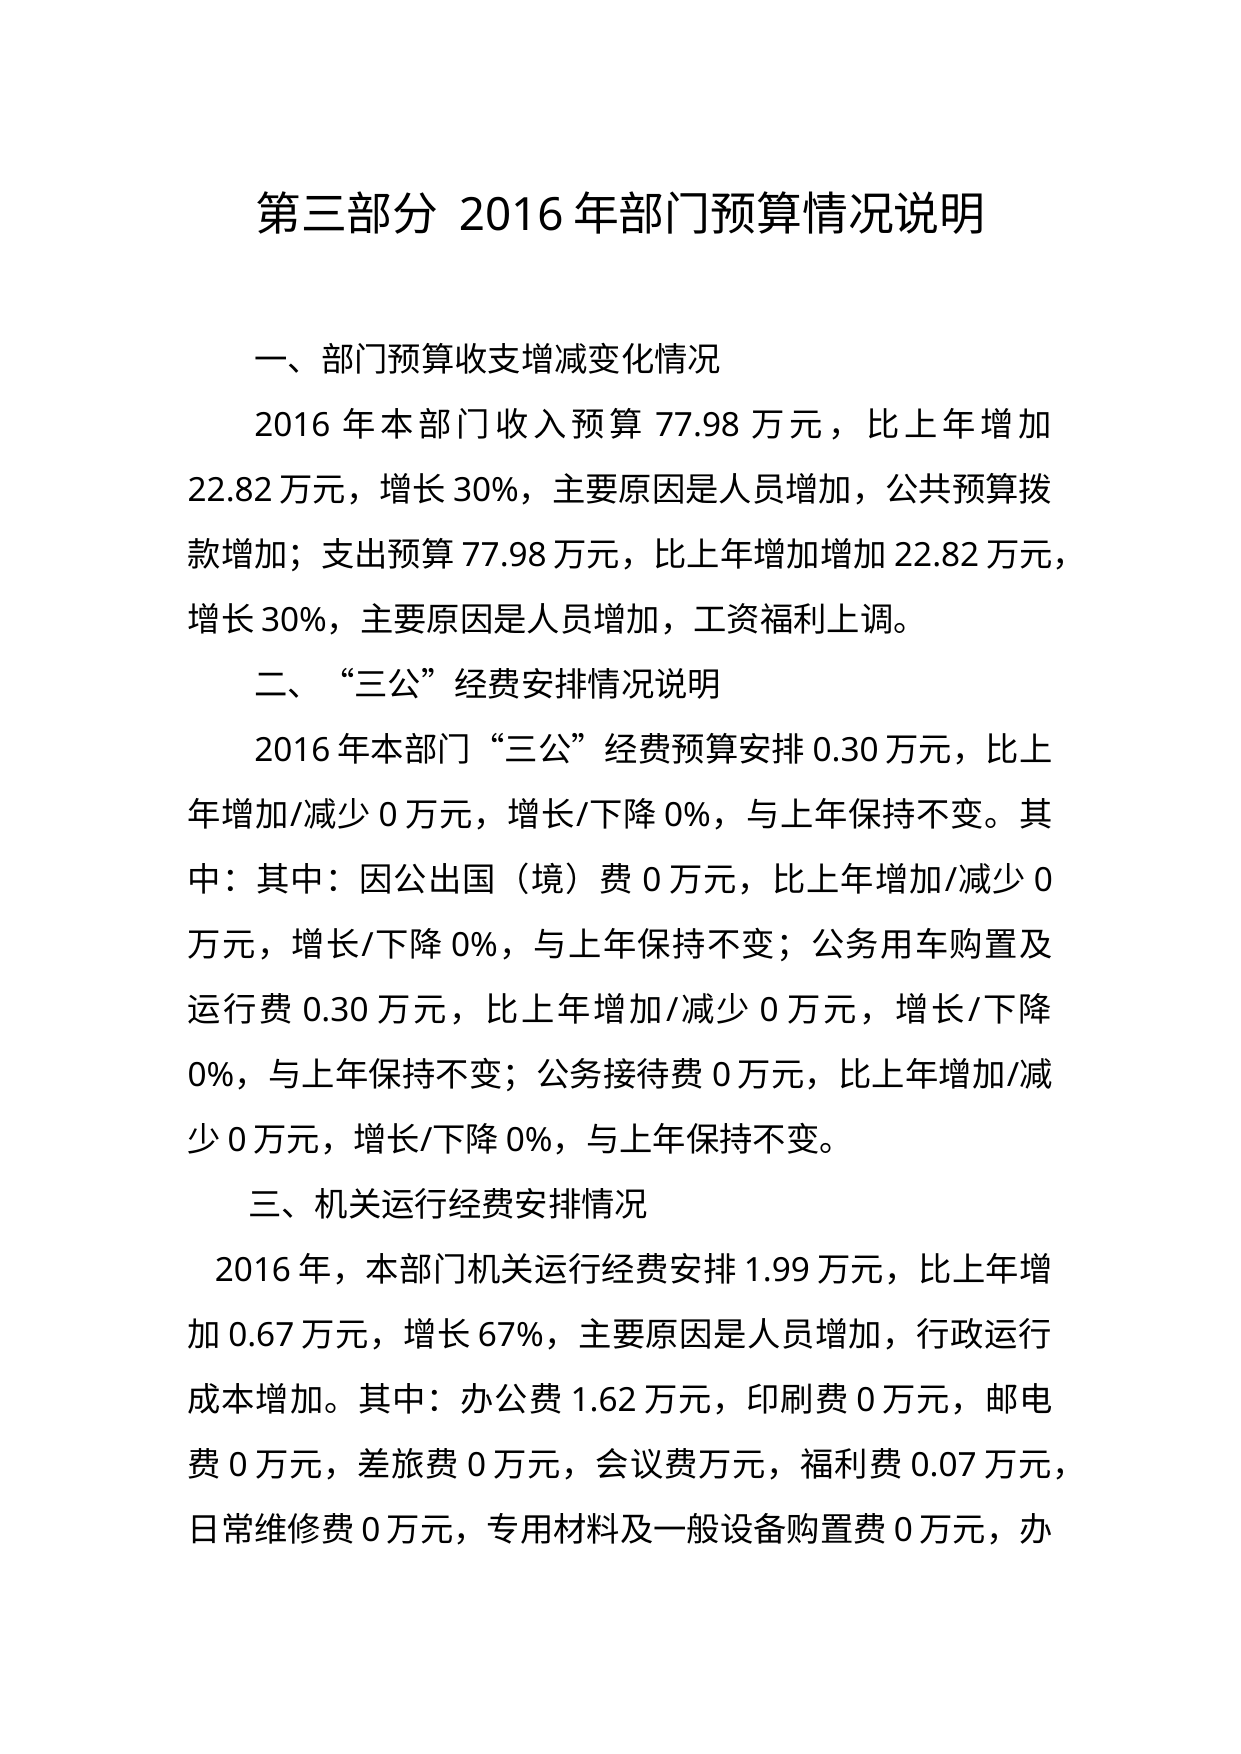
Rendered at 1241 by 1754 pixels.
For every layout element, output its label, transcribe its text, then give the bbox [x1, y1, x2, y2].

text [187, 1234, 1053, 1559]
text 第三部分 2016年部门预算情况说明 [187, 162, 1053, 259]
text 2016年本部门“三公”经费预算安排0.30万元，比上年增加/减少0万元，增长/下降0%，与上年保持不变。其中：其中：因公出国（境）费0万元，比上年增加/减少0万元，增长/下降0%，与上年保持不变；公务用车购置及运行费0.30万元，比上年增加/减少0万元，增长/下降0%，与上年保持不变；公务接待费0万元，比上年增加/减少0万元，增长/下降0%，与上年保持不变。 [187, 714, 1053, 1169]
text 2016年本部门收入预算77.98万元，比上年增加22.82万元，增长30%，主要原因是人员增加，公共预算拨款增加；支出预算77.98万元，比上年增加增加22.82万元，增长30%，主要原因是人员增加，工资福利上调。 [187, 389, 1053, 649]
text 二、“三公”经费安排情况说明 [187, 649, 1053, 714]
list 部门预算收支增减变化情况 [187, 324, 1053, 389]
list 三、机关运行经费安排情况 [231, 1169, 1053, 1234]
